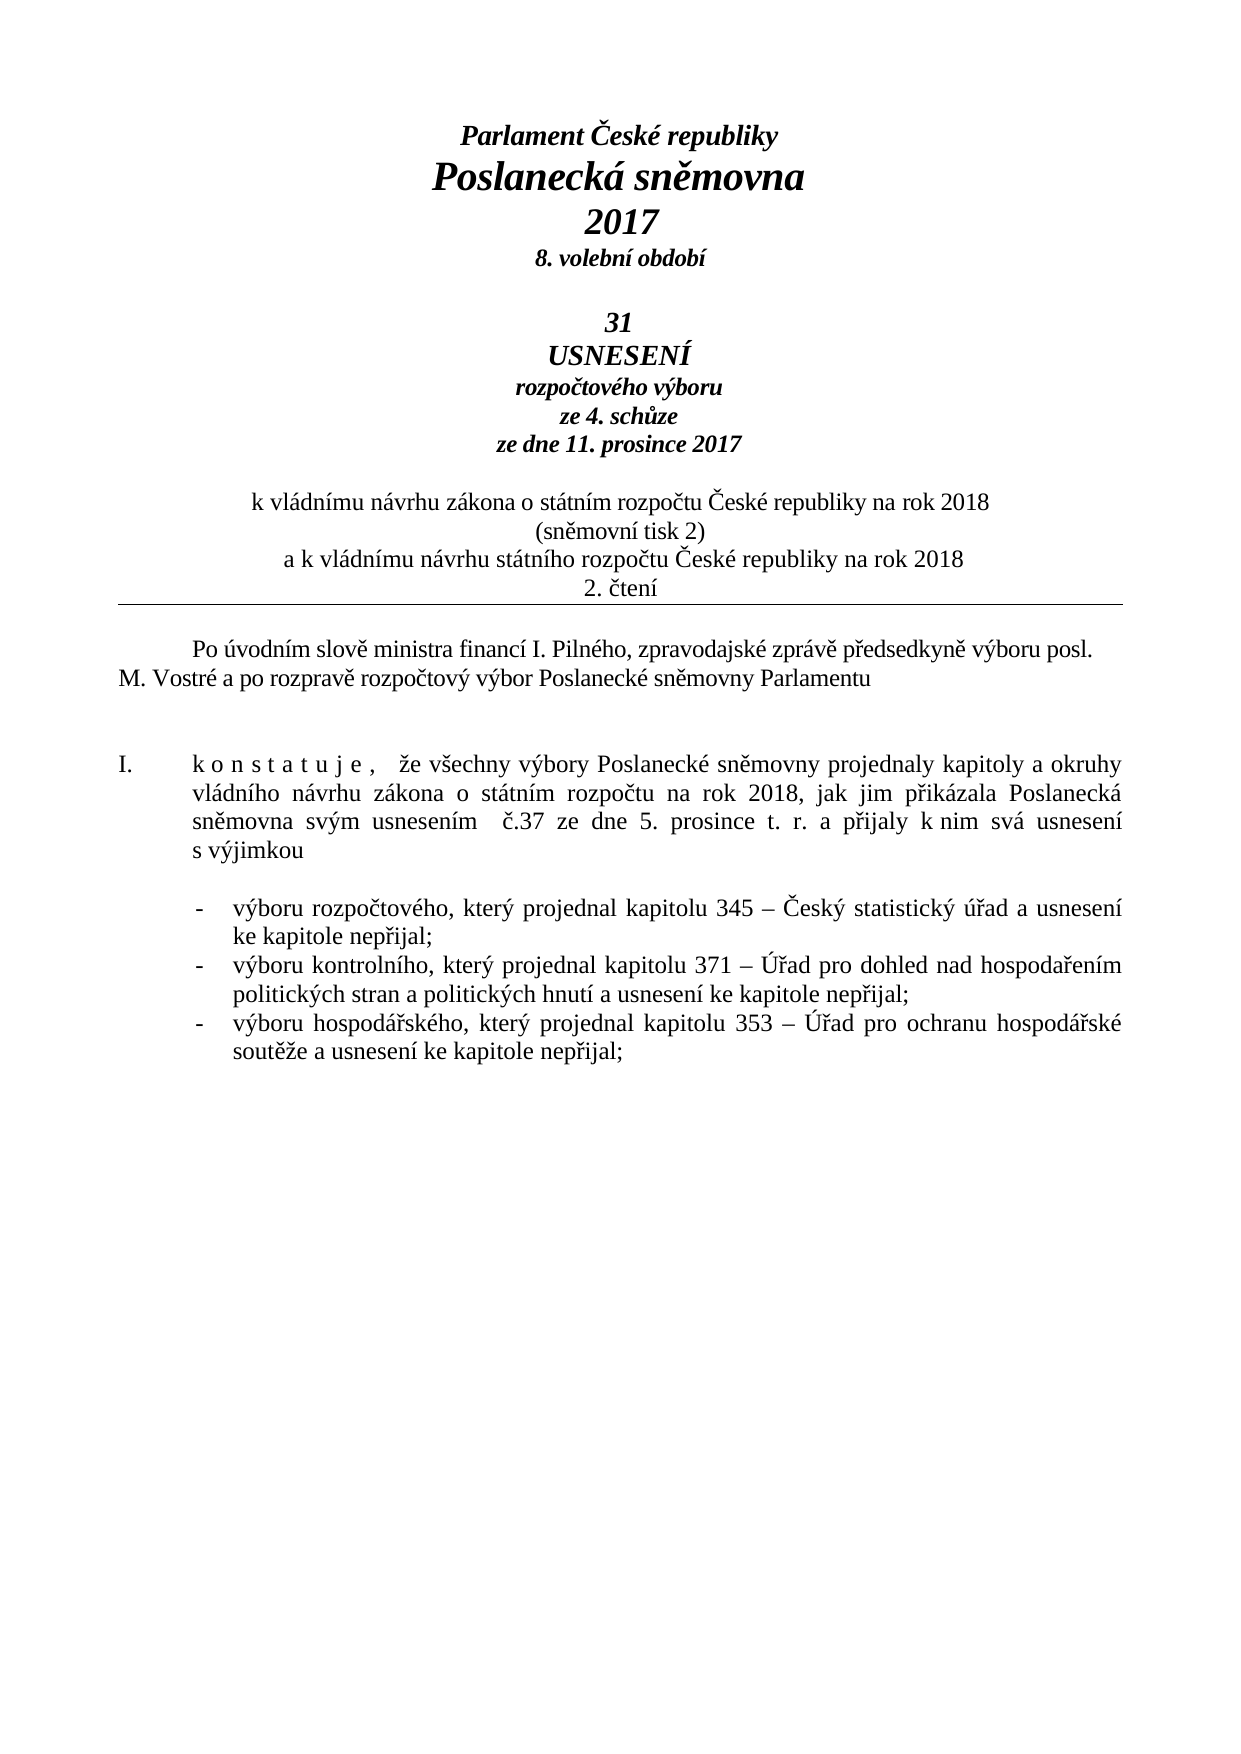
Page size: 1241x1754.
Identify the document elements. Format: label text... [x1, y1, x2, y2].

text (sněmovní tisk 2) [118, 516, 1123, 544]
text 2. čtení [118, 573, 1123, 604]
text Po úvodním slově ministra financí I. Pilného, zpravodajské zprávě předsedkyně výboru posl. [118, 634, 1123, 663]
text ze 4. schůze [118, 401, 1123, 429]
text Parlament České republiky [118, 118, 1123, 152]
list výboru kontrolního, který projednal kapitolu 371 – Úřad pro dohled nad hospodařením politických stran a politických hnutí a usnesení ke kapitole nepřijal; [195, 950, 1123, 1008]
text USNESENÍ [118, 338, 1123, 372]
list výboru rozpočtového, který projednal kapitolu 345 – Český statistický úřad a usnesení ke kapitole nepřijal; [195, 893, 1123, 950]
text k vládnímu návrhu zákona o státním rozpočtu České republiky na rok 2018 [118, 487, 1123, 516]
text Poslanecká sněmovna [118, 152, 1123, 199]
text 8. volební období [118, 243, 1123, 271]
list výboru hospodářského, který projednal kapitolu 353 – Úřad pro ochranu hospodářské soutěže a usnesení ke kapitole nepřijal; [195, 1008, 1123, 1065]
text ze dne 11. prosince 2017 [118, 429, 1123, 458]
text 31 [118, 305, 1123, 338]
text rozpočtového výboru [118, 372, 1123, 401]
text a k vládnímu návrhu státního rozpočtu České republiky na rok 2018 [118, 544, 1123, 573]
list k o n s t a t u j e , že všechny výbory Poslanecké sněmovny projednaly kapitoly a okruhy vládního návrhu zákona o státním rozpočtu na rok 2018, jak jim přikázala Poslanecká sněmovna svým usnesením č.37 ze dne 5. prosince t. r. a přijaly k nim svá usnesení s výjimkou [118, 749, 1123, 864]
text 2017 [118, 199, 1123, 243]
text M. Vostré a po rozpravě rozpočtový výbor Poslanecké sněmovny Parlamentu [118, 663, 1123, 691]
